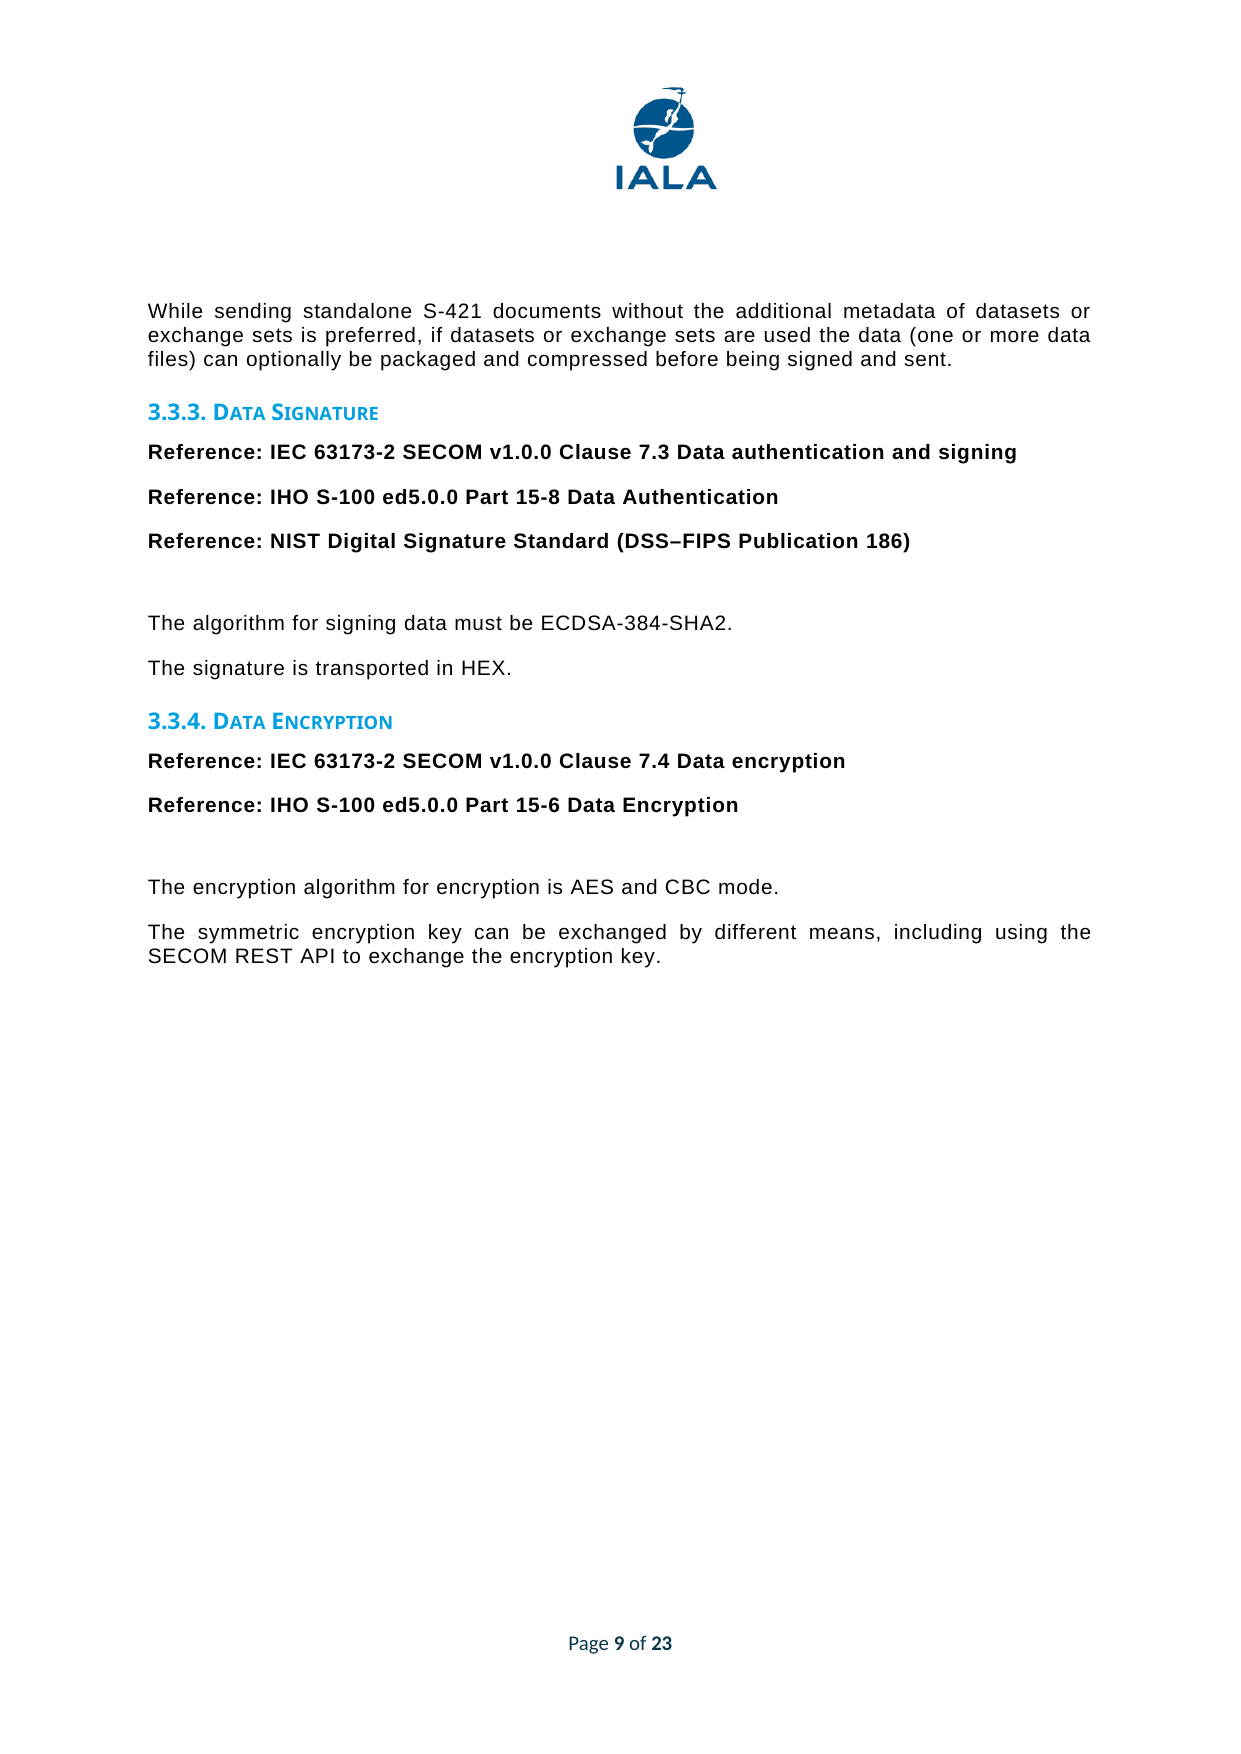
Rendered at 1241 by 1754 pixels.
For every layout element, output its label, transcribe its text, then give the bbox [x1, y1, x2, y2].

text Reference: IEC 63173-2 SECOM v1.0.0 Clause 7.3 Data authentication and signing [148, 440, 1093, 464]
picture [593, 75, 734, 212]
text Reference: IEC 63173-2 SECOM v1.0.0 Clause 7.4 Data encryption [148, 748, 1093, 772]
text Reference: IHO S-100 ed5.0.0 Part 15-6 Data Encryption [148, 793, 1093, 817]
text The algorithm for signing data must be ECDSA-384-SHA2. [148, 611, 1093, 635]
text The symmetric encryption key can be exchanged by different means, including using the SECOM REST API to exchange the encryption key. [148, 919, 1093, 967]
text Reference: IHO S-100 ed5.0.0 Part 15-8 Data Authentication [148, 484, 1093, 508]
text The encryption algorithm for encryption is AES and CBC mode. [148, 875, 1093, 899]
text Reference: NIST Digital Signature Standard (DSS–FIPS Publication 186) [148, 529, 1093, 553]
text The signature is transported in HEX. [148, 656, 1093, 680]
subtitle Data Encryption [148, 705, 1093, 736]
subtitle Data Signature [148, 396, 1093, 427]
text While sending standalone S-421 documents without the additional metadata of datasets or exchange sets is preferred, if datasets or exchange sets are used the data (one or more data files) can optionally be packaged and compressed before being signed and sent. [148, 299, 1093, 371]
